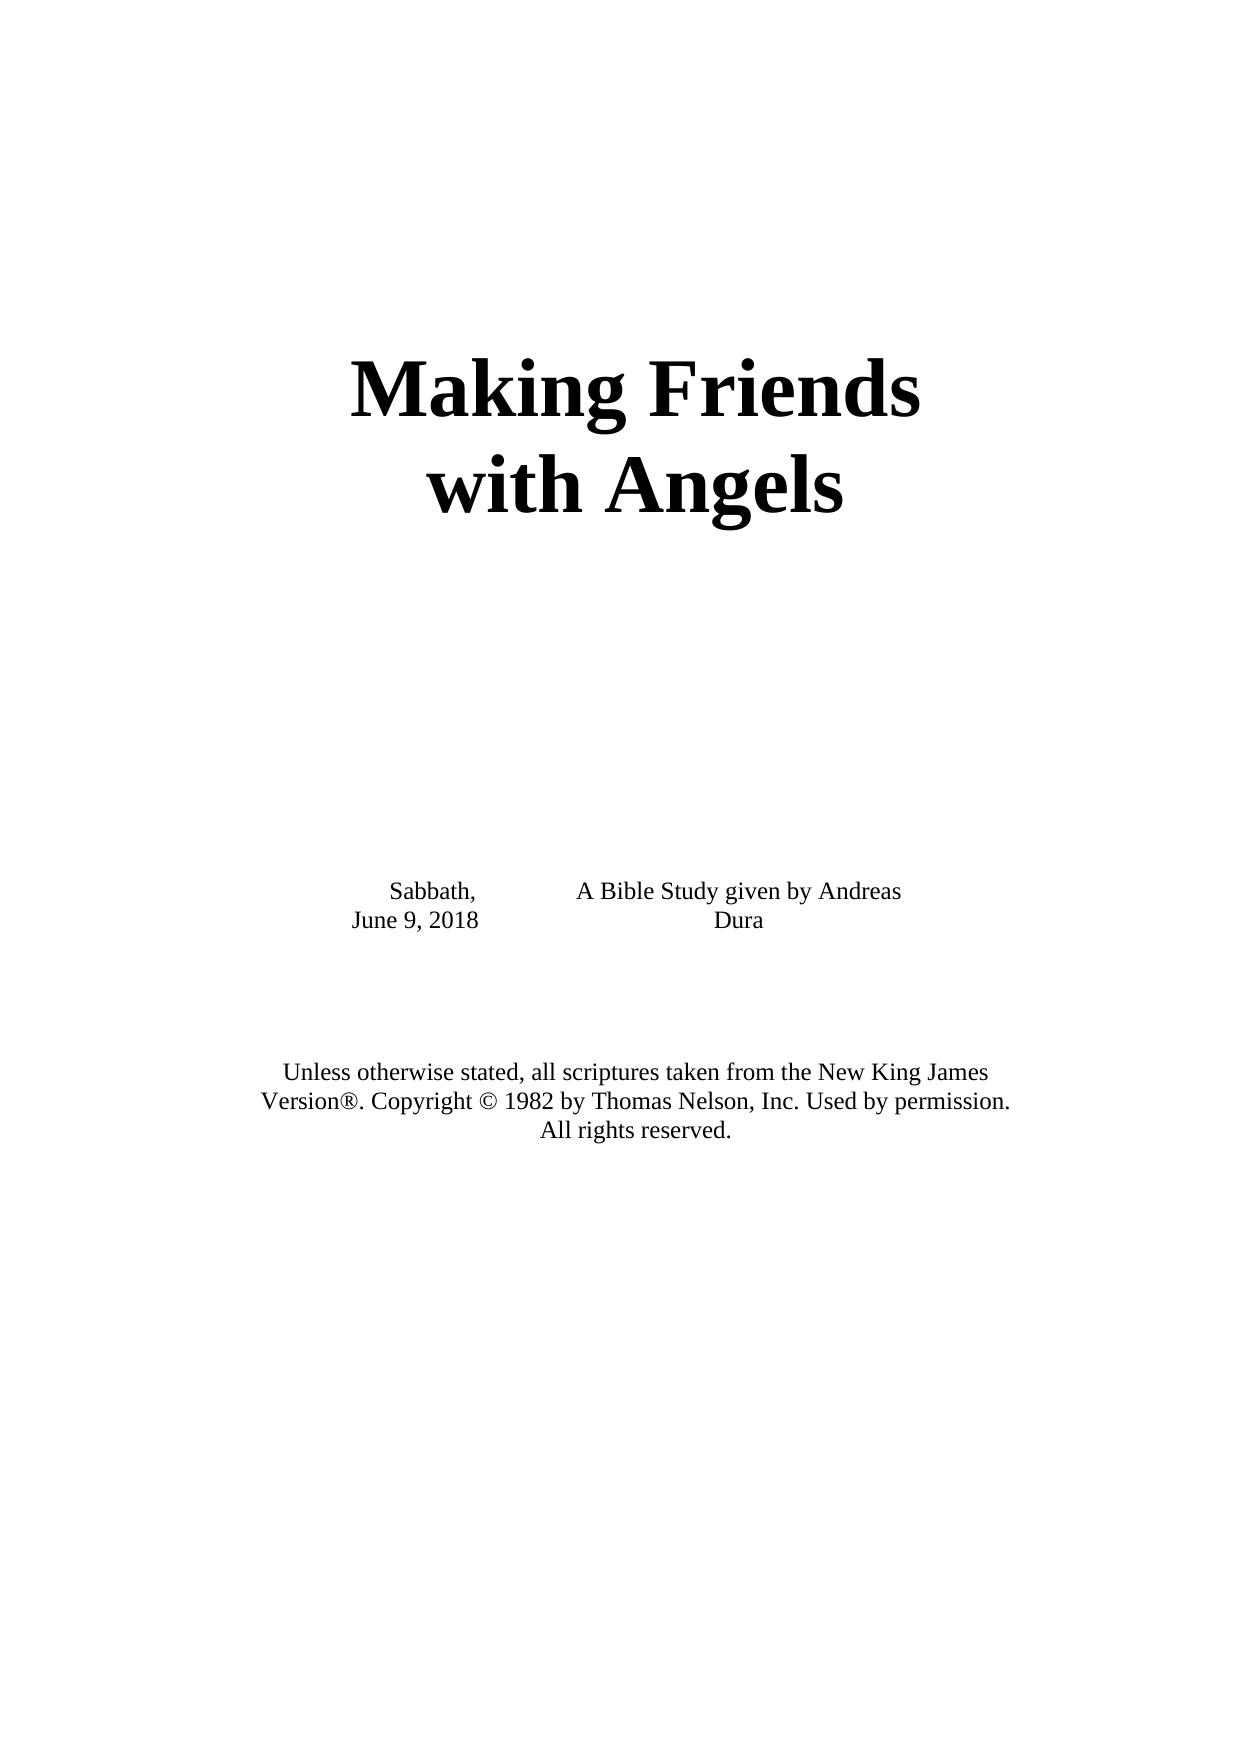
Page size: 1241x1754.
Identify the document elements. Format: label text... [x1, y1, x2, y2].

text Unless otherwise stated, all scriptures taken from the New King James Version®. Copyright © 1982 by Thomas Nelson, Inc. Used by permission. All rights reserved. [256, 1057, 1015, 1144]
subtitle Making Friends with Angels [256, 338, 1015, 530]
table_header Sabbath, June 9, 2018 [340, 876, 546, 932]
table_header A Bible Study given by Andreas Dura [546, 876, 931, 932]
